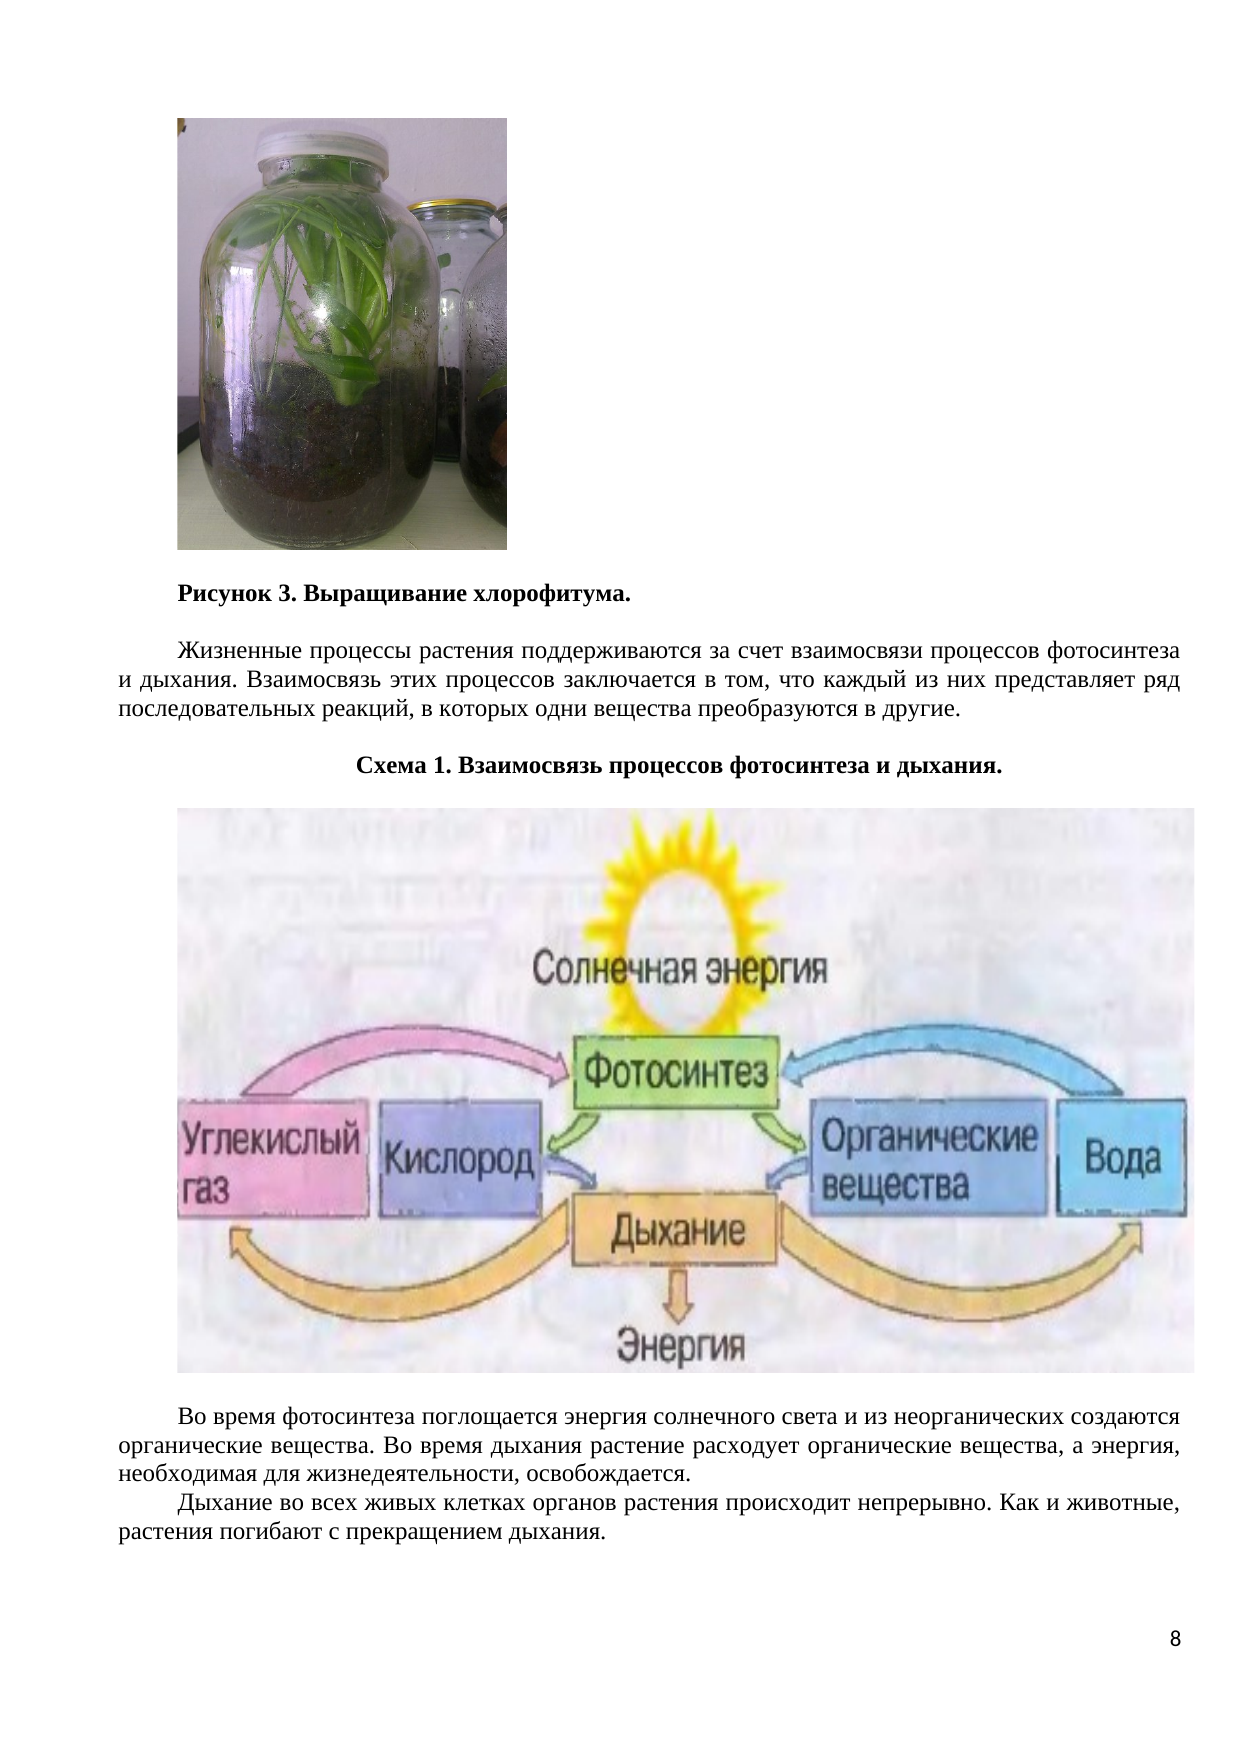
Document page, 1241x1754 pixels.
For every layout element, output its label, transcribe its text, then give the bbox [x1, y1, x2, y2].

picture [177, 808, 1195, 1373]
picture [177, 118, 507, 550]
text Схема 1. Взаимосвязь процессов фотосинтеза и дыхания. [118, 751, 1181, 779]
text Рисунок 3. Выращивание хлорофитума. [118, 578, 1181, 607]
text Жизненные процессы растения поддерживаются за счет взаимосвязи процессов фотосинтеза и дыхания. Взаимосвязь этих процессов заключается в том, что каждый из них представляет ряд последовательных реакций, в которых одни вещества преобразуются в другие. [118, 636, 1181, 722]
text Дыхание во всех живых клетках органов растения происходит непрерывно. Как и животные, растения погибают с прекращением дыхания. [118, 1487, 1181, 1545]
text Во время фотосинтеза поглощается энергия солнечного света и из неорганических создаются органические вещества. Во время дыхания растение расходует органические вещества, а энергия, необходимая для жизнедеятельности, освобождается. [118, 1401, 1181, 1487]
